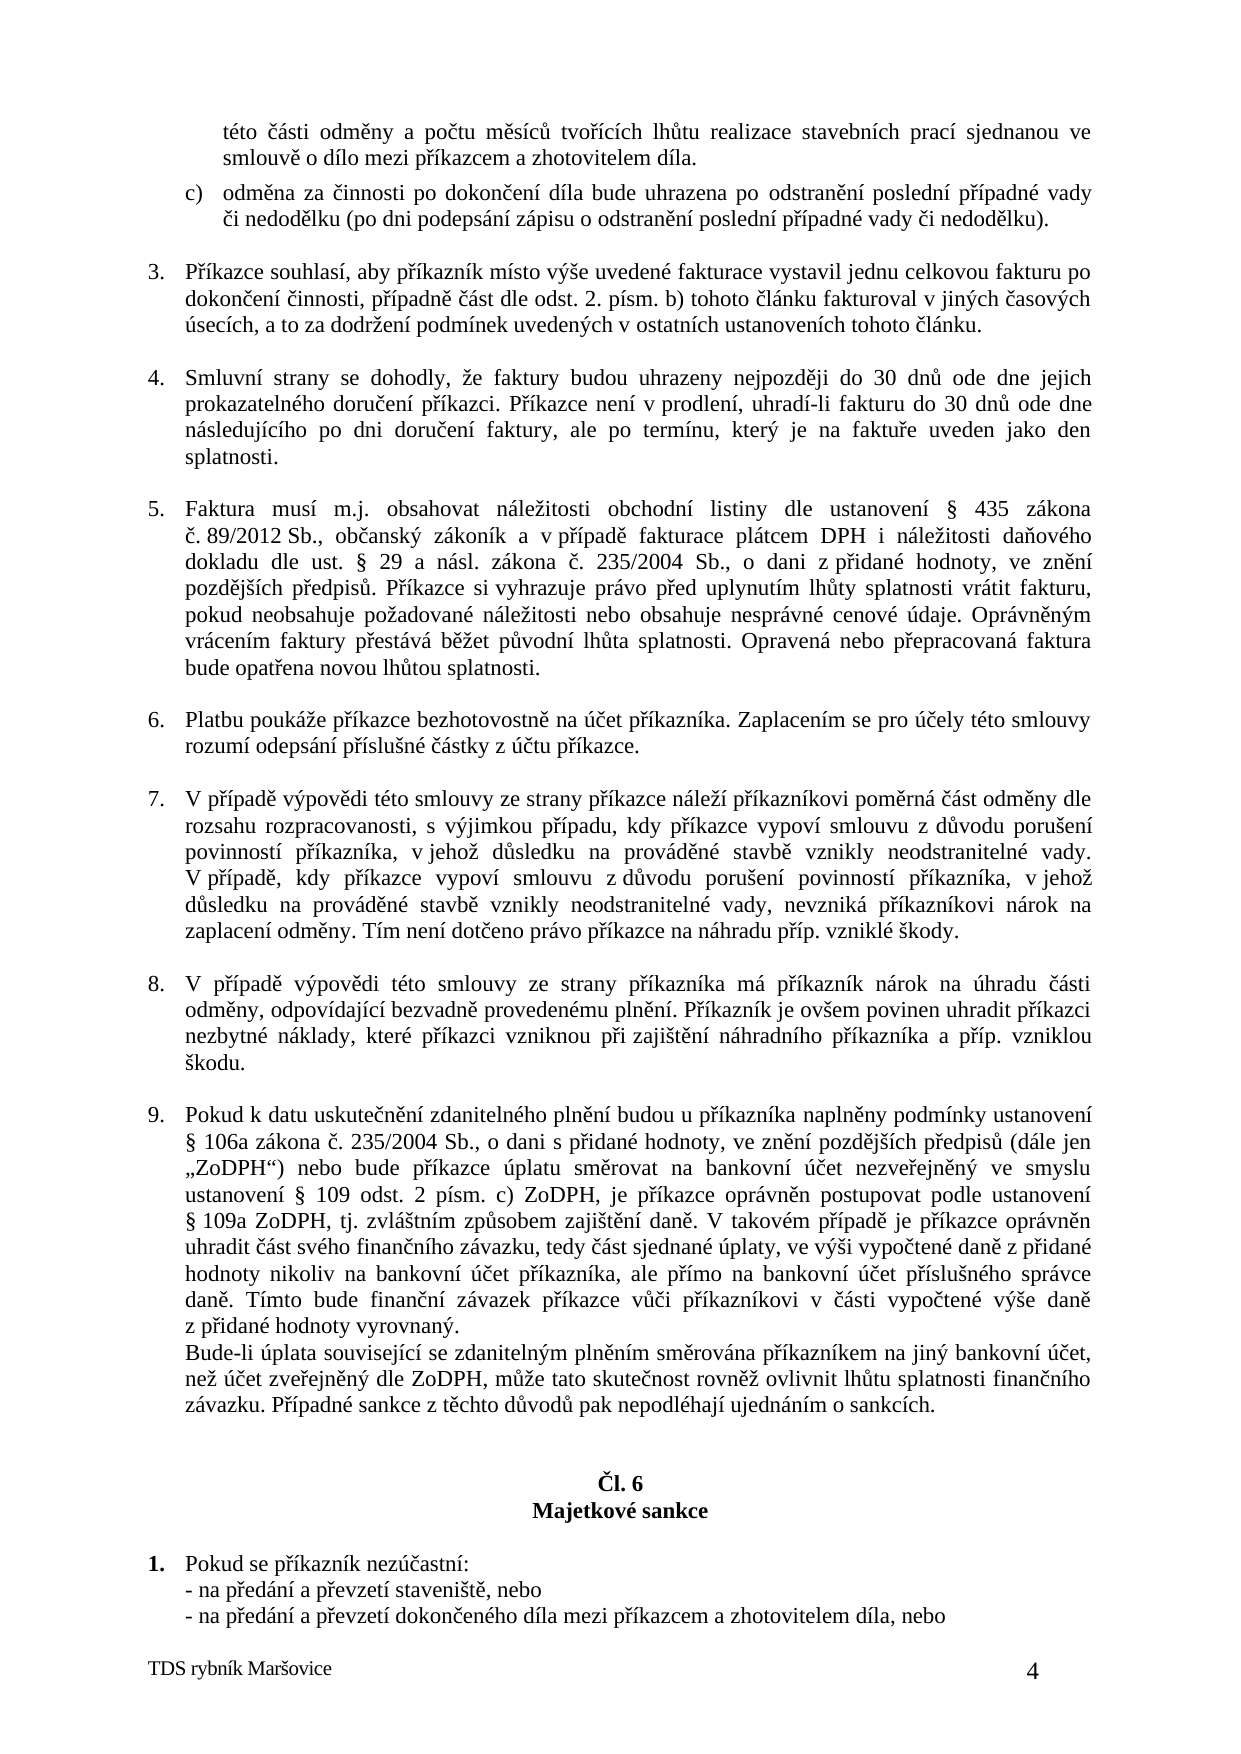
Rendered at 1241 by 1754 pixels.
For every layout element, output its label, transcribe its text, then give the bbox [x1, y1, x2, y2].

text Čl. 6 [148, 1471, 1092, 1497]
list V případě výpovědi této smlouvy ze strany příkazce náleží příkazníkovi poměrná část odměny dle rozsahu rozpracovanosti, s výjimkou případu, kdy příkazce vypoví smlouvu z důvodu porušení povinností příkazníka, v jehož důsledku na prováděné stavbě vznikly neodstranitelné vady. V případě, kdy příkazce vypoví smlouvu z důvodu porušení povinností příkazníka, v jehož důsledku na prováděné stavbě vznikly neodstranitelné vady, nevzniká příkazníkovi nárok na zaplacení odměny. Tím není dotčeno právo příkazce na náhradu příp. vzniklé škody. [148, 785, 1092, 943]
list odměna za činnosti po dokončení díla bude uhrazena po odstranění poslední případné vady či nedodělku (po dni podepsání zápisu o odstranění poslední případné vady či nedodělku). [185, 179, 1092, 232]
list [185, 118, 1092, 171]
list V případě výpovědi této smlouvy ze strany příkazníka má příkazník nárok na úhradu části odměny, odpovídající bezvadně provedenému plnění. Příkazník je ovšem povinen uhradit příkazci nezbytné náklady, které příkazci vzniknou při zajištění náhradního příkazníka a příp. vzniklou škodu. [148, 970, 1092, 1075]
list Platbu poukáže příkazce bezhotovostně na účet příkazníka. Zaplacením se pro účely této smlouvy rozumí odepsání příslušné částky z účtu příkazce. [148, 706, 1092, 759]
list Faktura musí m.j. obsahovat náležitosti obchodní listiny dle ustanovení § 435 zákona č. 89/2012 Sb., občanský zákoník a v případě fakturace plátcem DPH i náležitosti daňového dokladu dle ust. § 29 a násl. zákona č. 235/2004 Sb., o dani z přidané hodnoty, ve znění pozdějších předpisů. Příkazce si vyhrazuje právo před uplynutím lhůty splatnosti vrátit fakturu, pokud neobsahuje požadované náležitosti nebo obsahuje nesprávné cenové údaje. Oprávněným vrácením faktury přestává běžet původní lhůta splatnosti. Opravená nebo přepracovaná faktura bude opatřena novou lhůtou splatnosti. [148, 495, 1092, 680]
list Pokud se příkazník nezúčastní: [148, 1549, 1092, 1576]
text - na předání a převzetí dokončeného díla mezi příkazcem a zhotovitelem díla, nebo [148, 1602, 1092, 1629]
list Smluvní strany se dohodly, že faktury budou uhrazeny nejpozději do 30 dnů ode dne jejich prokazatelného doručení příkazci. Příkazce není v prodlení, uhradí-li fakturu do 30 dnů ode dne následujícího po dni doručení faktury, ale po termínu, který je na faktuře uveden jako den splatnosti. [148, 364, 1092, 469]
list Pokud k datu uskutečnění zdanitelného plnění budou u příkazníka naplněny podmínky ustanovení § 106a zákona č. 235/2004 Sb., o dani s přidané hodnoty, ve znění pozdějších předpisů (dále jen „ZoDPH“) nebo bude příkazce úplatu směrovat na bankovní účet nezveřejněný ve smyslu ustanovení § 109 odst. 2 písm. c) ZoDPH, je příkazce oprávněn postupovat podle ustanovení § 109a ZoDPH, tj. zvláštním způsobem zajištění daně. V takovém případě je příkazce oprávněn uhradit část svého finančního závazku, tedy část sjednané úplaty, ve výši vypočtené daně z přidané hodnoty nikoliv na bankovní účet příkazníka, ale přímo na bankovní účet příslušného správce daně. Tímto bude finanční závazek příkazce vůči příkazníkovi v části vypočtené výše daně z přidané hodnoty vyrovnaný. [148, 1102, 1092, 1339]
list Příkazce souhlasí, aby příkazník místo výše uvedené fakturace vystavil jednu celkovou fakturu po dokončení činnosti, případně část dle odst. 2. písm. b) tohoto článku fakturoval v jiných časových úsecích, a to za dodržení podmínek uvedených v ostatních ustanoveních tohoto článku. [148, 258, 1092, 337]
text Majetkové sankce [148, 1497, 1092, 1523]
text - na předání a převzetí staveniště, nebo [148, 1576, 1092, 1602]
text Bude-li úplata související se zdanitelným plněním směrována příkazníkem na jiný bankovní účet, než účet zveřejněný dle ZoDPH, může tato skutečnost rovněž ovlivnit lhůtu splatnosti finančního závazku. Případné sankce z těchto důvodů pak nepodléhají ujednáním o sankcích. [185, 1339, 1092, 1418]
